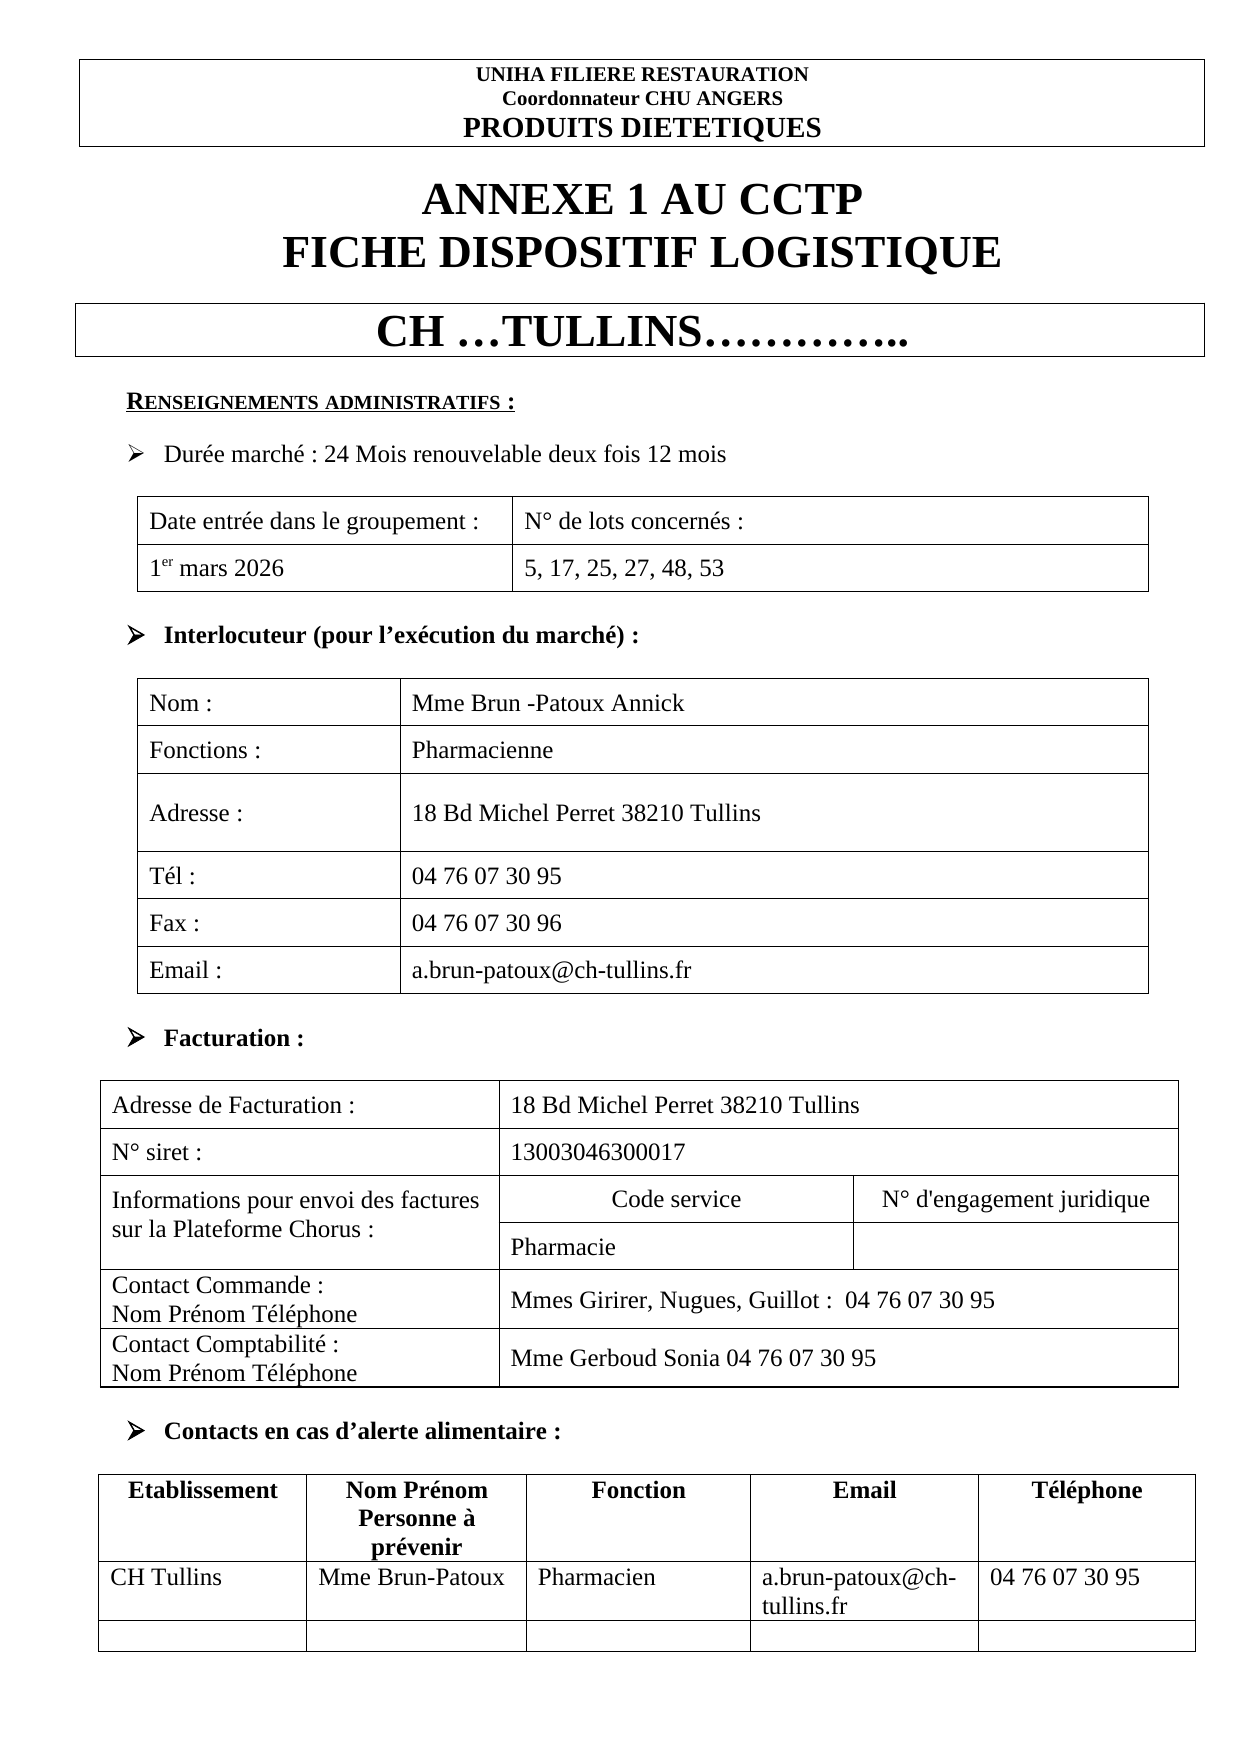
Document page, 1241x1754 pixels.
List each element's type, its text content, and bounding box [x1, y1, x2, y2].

table_header Fonction [527, 1475, 750, 1561]
table_cell Pharmacie [500, 1223, 853, 1269]
table_cell Adresse : [138, 774, 400, 851]
table_header Email [751, 1475, 978, 1561]
table_cell a.brun-patoux@ch-tullins.fr [401, 947, 1148, 993]
table_cell Mme Gerboud Sonia 04 76 07 30 95 [500, 1329, 1178, 1386]
table_header Date entrée dans le groupement : [138, 497, 512, 543]
table_cell Fax : [138, 899, 400, 946]
list Contacts en cas d’alerte alimentaire : [126, 1416, 1196, 1445]
table_header Nom Prénom Personne à prévenir [307, 1475, 526, 1561]
table_cell Code service [500, 1176, 853, 1222]
table_cell [979, 1621, 1195, 1651]
table_cell a.brun-patoux@ch-tullins.fr [751, 1562, 978, 1619]
table_cell 18 Bd Michel Perret 38210 Tullins [401, 774, 1148, 851]
table_cell Tél : [138, 852, 400, 898]
text Renseignements administratifs : [32, 386, 1196, 415]
table_header Adresse de Facturation : [101, 1081, 499, 1127]
list Interlocuteur (pour l’exécution du marché) : [126, 621, 1196, 649]
table_cell Informations pour envoi des factures sur la Plateforme Chorus : [101, 1176, 499, 1269]
table_header 18 Bd Michel Perret 38210 Tullins [500, 1081, 1178, 1127]
table_cell 04 76 07 30 95 [401, 852, 1148, 898]
table_cell [307, 1621, 526, 1651]
table_cell [527, 1621, 750, 1651]
table_header Etablissement [99, 1475, 306, 1561]
table_header N° de lots concernés : [513, 497, 1148, 543]
table_header Téléphone [979, 1475, 1195, 1561]
table_cell Email : [138, 947, 400, 993]
table_cell 04 76 07 30 96 [401, 899, 1148, 946]
table_cell Mme Brun-Patoux [307, 1562, 526, 1619]
table_cell 1er mars 2026 [138, 545, 512, 591]
table_header Nom : [138, 679, 400, 725]
table_cell Contact Commande : Nom Prénom Téléphone [101, 1270, 499, 1328]
table_cell Contact Comptabilité : Nom Prénom Téléphone [101, 1329, 499, 1386]
text UNIHA FILIERE RESTAURATION [80, 60, 1204, 86]
table_cell Mmes Girirer, Nugues, Guillot : 04 76 07 30 95 [500, 1270, 1178, 1328]
table_cell N° siret : [101, 1129, 499, 1175]
table_cell Pharmacien [527, 1562, 750, 1619]
text ANNEXE 1 AU CCTP [89, 172, 1196, 225]
table_header Mme Brun -Patoux Annick [401, 679, 1148, 725]
text CH …TULLINS………….. [76, 304, 1204, 356]
list Facturation : [126, 1023, 1196, 1051]
table_cell [99, 1621, 306, 1651]
table_cell CH Tullins [99, 1562, 306, 1619]
table_cell Fonctions : [138, 726, 400, 773]
table_cell 04 76 07 30 95 [979, 1562, 1195, 1619]
table_cell 13003046300017 [500, 1129, 1178, 1175]
table_cell 5, 17, 25, 27, 48, 53 [513, 545, 1148, 591]
text PRODUITS DIETETIQUES [80, 107, 1204, 146]
table_cell [751, 1621, 978, 1651]
table_cell N° d'engagement juridique [854, 1176, 1178, 1222]
table_cell Pharmacienne [401, 726, 1148, 773]
table_cell [854, 1223, 1178, 1269]
list Durée marché : 24 Mois renouvelable deux fois 12 mois [126, 439, 1196, 467]
text Coordonnateur CHU ANGERS [89, 86, 1196, 107]
text FICHE DISPOSITIF LOGISTIQUE [89, 225, 1196, 277]
